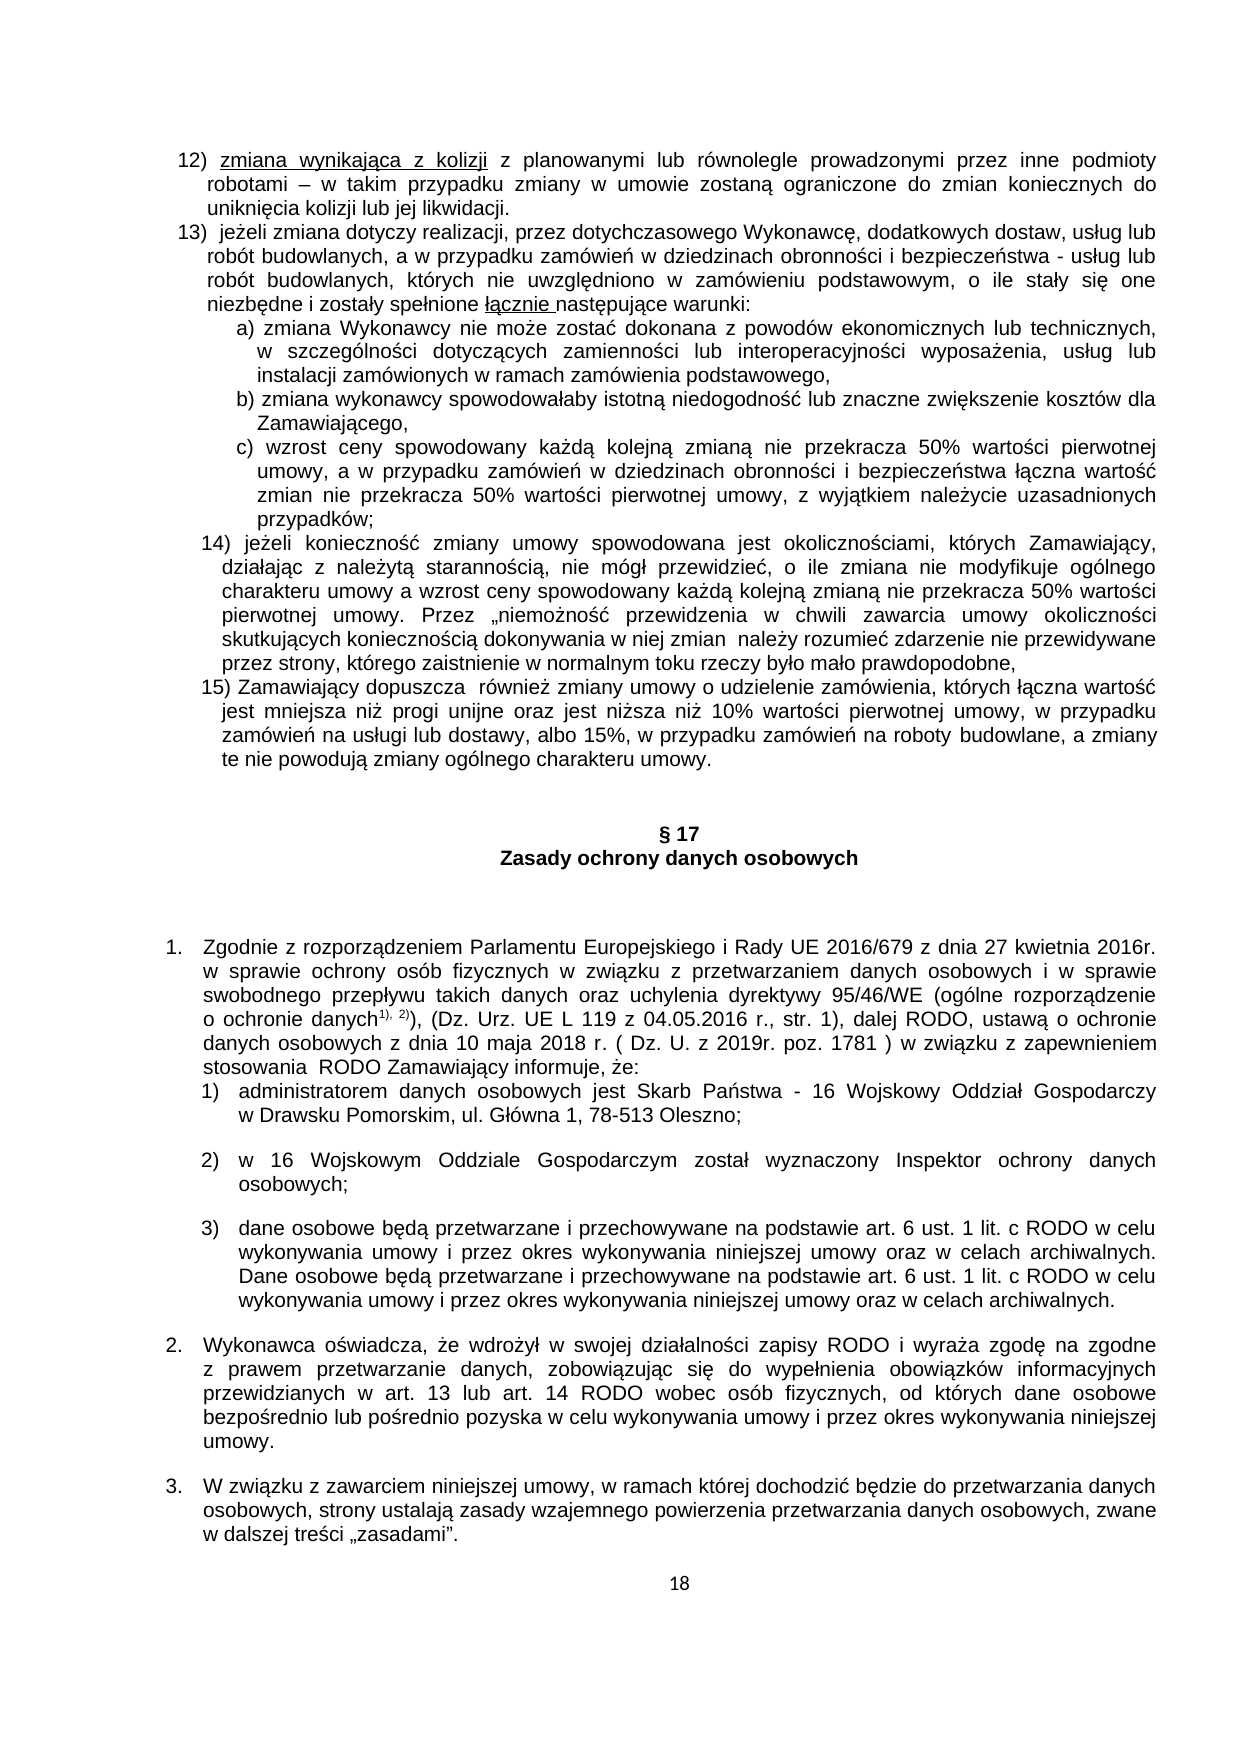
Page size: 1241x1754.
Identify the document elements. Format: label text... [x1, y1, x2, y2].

text § 17 [207, 821, 1152, 845]
list w 16 Wojskowym Oddziale Gospodarczym został wyznaczony Inspektor ochrony danych osobowych; [201, 1147, 1157, 1195]
text c) wzrost ceny spowodowany każdą kolejną zmianą nie przekracza 50% wartości pierwotnej umowy, a w przypadku zamówień w dziedzinach obronności i bezpieczeństwa łączna wartość zmian nie przekracza 50% wartości pierwotnej umowy, z wyjątkiem należycie uzasadnionych przypadków; [236, 435, 1157, 531]
text 14) jeżeli konieczność zmiany umowy spowodowana jest okolicznościami, których Zamawiający, działając z należytą starannością, nie mógł przewidzieć, o ile zmiana nie modyfikuje ogólnego charakteru umowy a wzrost ceny spowodowany każdą kolejną zmianą nie przekracza 50% wartości pierwotnej umowy. Przez „niemożność przewidzenia w chwili zawarcia umowy okoliczności skutkujących koniecznością dokonywania w niej zmian należy rozumieć zdarzenie nie przewidywane przez strony, którego zaistnienie w normalnym toku rzeczy było mało prawdopodobne, [201, 531, 1157, 675]
text 15) Zamawiający dopuszcza również zmiany umowy o udzielenie zamówienia, których łączna wartość jest mniejsza niż progi unijne oraz jest niższa niż 10% wartości pierwotnej umowy, w przypadku zamówień na usługi lub dostawy, albo 15%, w przypadku zamówień na roboty budowlane, a zmiany te nie powodują zmiany ogólnego charakteru umowy. [201, 675, 1157, 771]
list W związku z zawarciem niniejszej umowy, w ramach której dochodzić będzie do przetwarzania danych osobowych, strony ustalają zasady wzajemnego powierzenia przetwarzania danych osobowych, zwane w dalszej treści „zasadami”. [165, 1473, 1157, 1545]
text 12) zmiana wynikająca z kolizji z planowanymi lub równolegle prowadzonymi przez inne podmioty robotami – w takim przypadku zmiany w umowie zostaną ograniczone do zmian koniecznych do uniknięcia kolizji lub jej likwidacji. [177, 148, 1157, 219]
text b) zmiana wykonawcy spowodowałaby istotną niedogodność lub znaczne zwiększenie kosztów dla Zamawiającego, [236, 387, 1157, 435]
text Zasady ochrony danych osobowych [207, 845, 1152, 869]
text a) zmiana Wykonawcy nie może zostać dokonana z powodów ekonomicznych lub technicznych, w szczególności dotyczących zamienności lub interoperacyjności wyposażenia, usług lub instalacji zamówionych w ramach zamówienia podstawowego, [236, 315, 1157, 387]
list Wykonawca oświadcza, że wdrożył w swojej działalności zapisy RODO i wyraża zgodę na zgodne z prawem przetwarzanie danych, zobowiązując się do wypełnienia obowiązków informacyjnych przewidzianych w art. 13 lub art. 14 RODO wobec osób fizycznych, od których dane osobowe bezpośrednio lub pośrednio pozyska w celu wykonywania umowy i przez okres wykonywania niniejszej umowy. [165, 1333, 1157, 1453]
text 13) jeżeli zmiana dotyczy realizacji, przez dotychczasowego Wykonawcę, dodatkowych dostaw, usług lub robót budowlanych, a w przypadku zamówień w dziedzinach obronności i bezpieczeństwa - usług lub robót budowlanych, których nie uwzględniono w zamówieniu podstawowym, o ile stały się one niezbędne i zostały spełnione łącznie następujące warunki: [177, 219, 1157, 315]
list Zgodnie z rozporządzeniem Parlamentu Europejskiego i Rady UE 2016/679 z dnia 27 kwietnia 2016r. w sprawie ochrony osób fizycznych w związku z przetwarzaniem danych osobowych i w sprawie swobodnego przepływu takich danych oraz uchylenia dyrektywy 95/46/WE (ogólne rozporządzenie o ochronie danych1), 2)), (Dz. Urz. UE L 119 z 04.05.2016 r., str. 1), dalej RODO, ustawą o ochronie danych osobowych z dnia 10 maja 2018 r. ( Dz. U. z 2019r. poz. 1781 ) w związku z zapewnieniem stosowania RODO Zamawiający informuje, że: [165, 935, 1157, 1079]
list dane osobowe będą przetwarzane i przechowywane na podstawie art. 6 ust. 1 lit. c RODO w celu wykonywania umowy i przez okres wykonywania niniejszej umowy oraz w celach archiwalnych. Dane osobowe będą przetwarzane i przechowywane na podstawie art. 6 ust. 1 lit. c RODO w celu wykonywania umowy i przez okres wykonywania niniejszej umowy oraz w celach archiwalnych. [201, 1216, 1157, 1312]
list administratorem danych osobowych jest Skarb Państwa - 16 Wojskowy Oddział Gospodarczy w Drawsku Pomorskim, ul. Główna 1, 78-513 Oleszno; [201, 1079, 1157, 1127]
